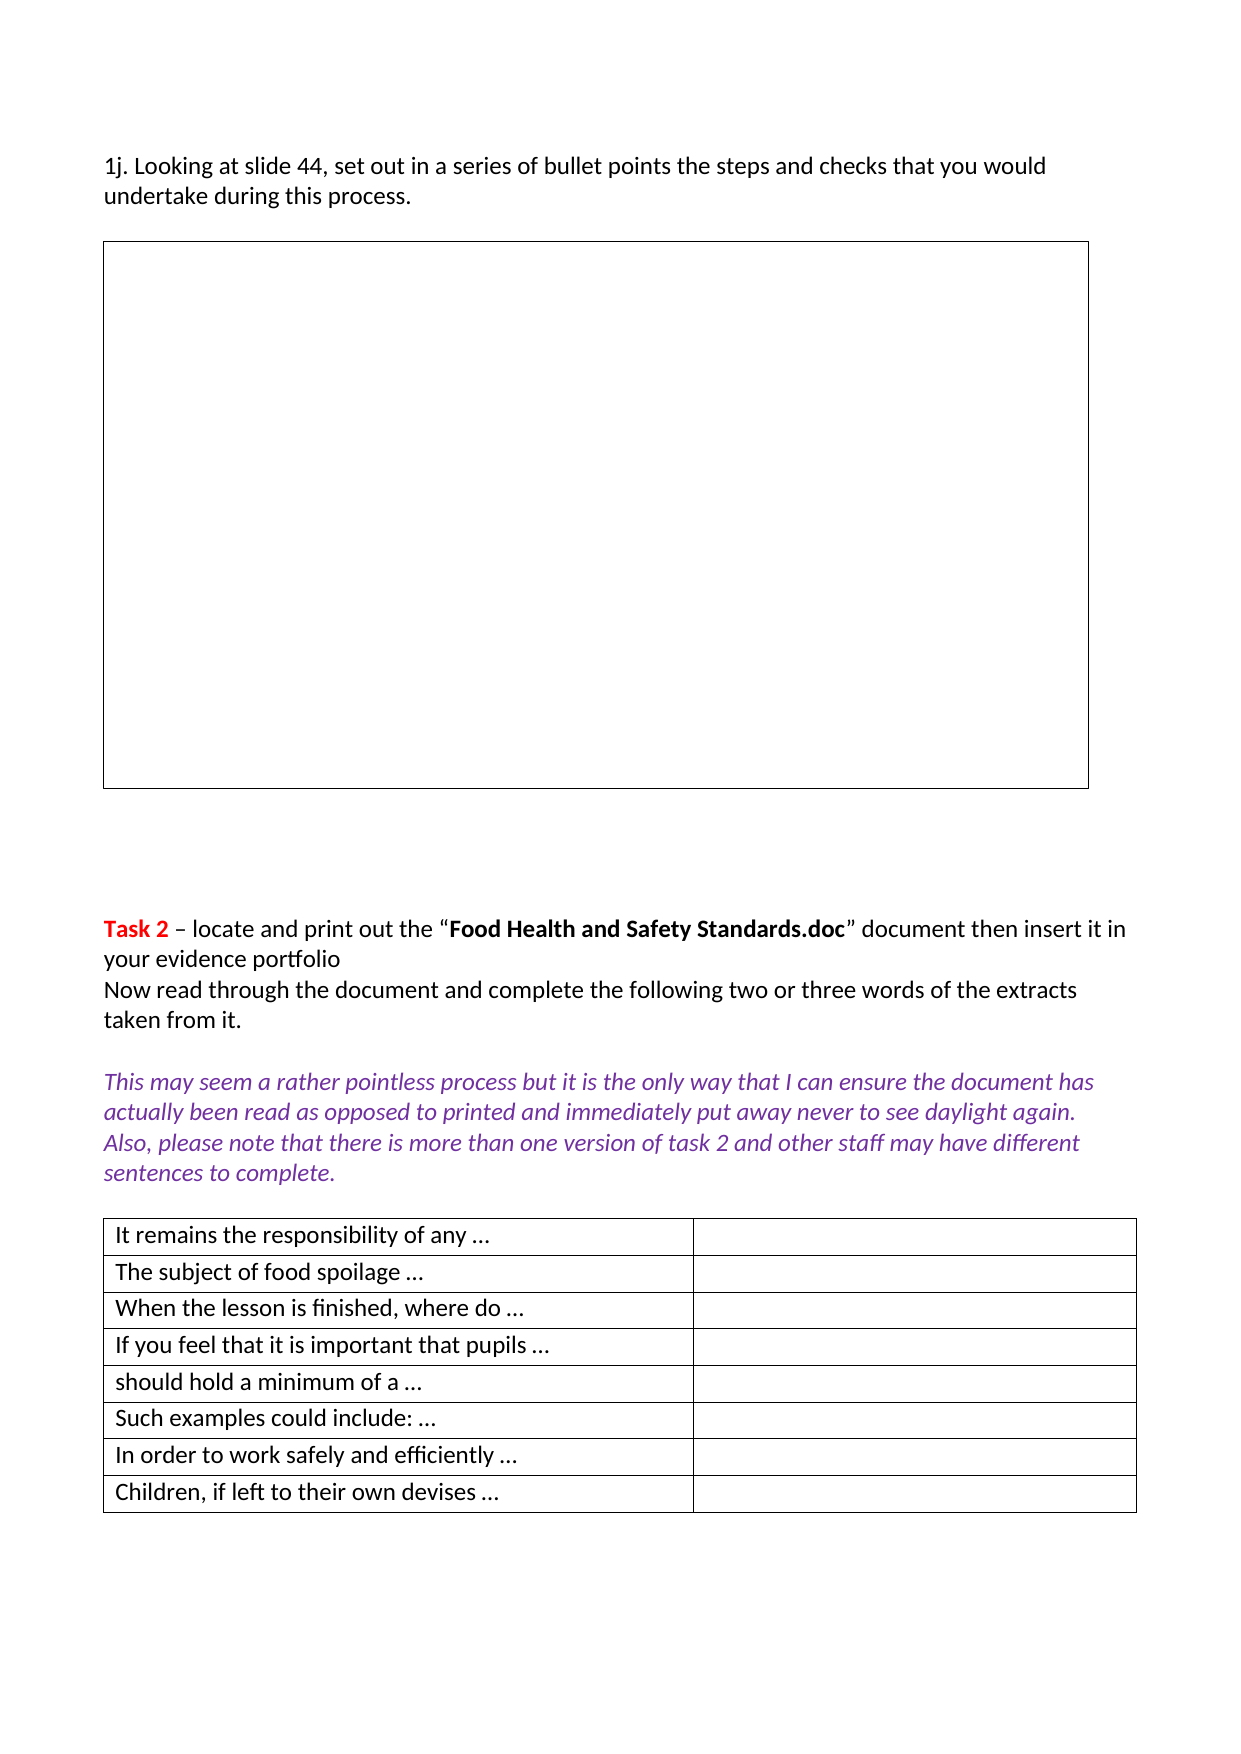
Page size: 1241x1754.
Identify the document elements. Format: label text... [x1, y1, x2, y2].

table_cell [694, 1439, 1136, 1475]
text Task 2 – locate and print out the “Food Health and Safety Standards.doc” document then insert it in your evidence portfolio [103, 913, 1137, 974]
table_cell should hold a minimum of a … [104, 1366, 693, 1402]
table_cell If you feel that it is important that pupils … [104, 1329, 693, 1365]
table_cell Children, if left to their own devises … [104, 1476, 693, 1512]
table_cell [694, 1329, 1136, 1365]
table_cell [694, 1403, 1136, 1438]
table_cell When the lesson is finished, where do … [104, 1293, 693, 1328]
table_cell [694, 1366, 1136, 1402]
table_cell Such examples could include: … [104, 1403, 693, 1438]
table_cell In order to work safely and efficiently … [104, 1439, 693, 1475]
table_header [694, 1219, 1136, 1255]
table_header It remains the responsibility of any … [104, 1219, 693, 1255]
table_cell The subject of food spoilage … [104, 1256, 693, 1292]
table_cell [694, 1293, 1136, 1328]
text 1j. Looking at slide 44, set out in a series of bullet points the steps and checks that you would undertake during this process. [103, 150, 1137, 211]
table_cell [694, 1256, 1136, 1292]
text Now read through the document and complete the following two or three words of the extracts taken from it. [103, 974, 1137, 1035]
table_cell [694, 1476, 1136, 1512]
text This may seem a rather pointless process but it is the only way that I can ensure the document has actually been read as opposed to printed and immediately put away never to see daylight again. Also, please note that there is more than one version of task 2 and other staff may have different sentences to complete. [103, 1066, 1137, 1188]
